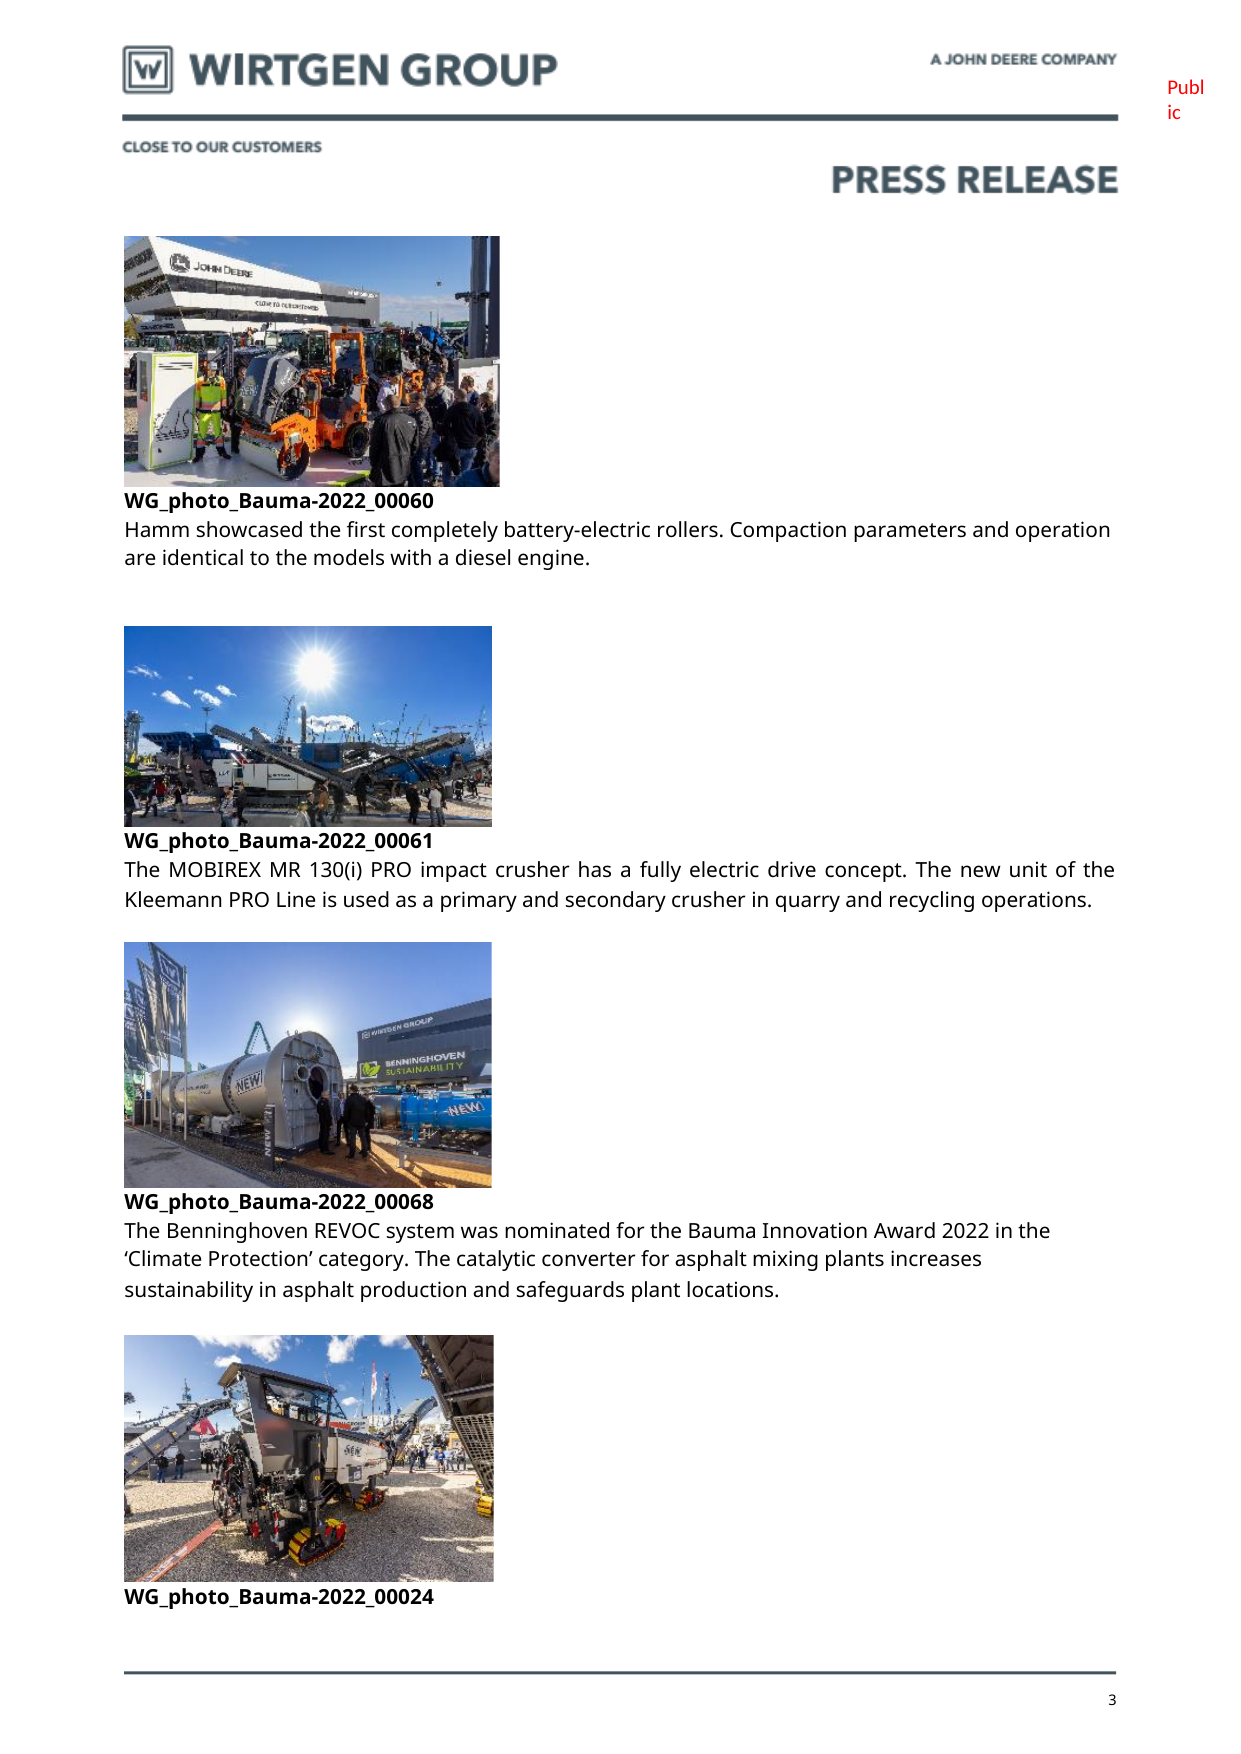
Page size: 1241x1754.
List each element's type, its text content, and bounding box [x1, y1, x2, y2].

text Hamm showcased the first completely battery-electric rollers. Compaction parameters and operation are identical to the models with a diesel engine. [124, 515, 1116, 572]
text The MOBIREX MR 130(i) PRO impact crusher has a fully electric drive concept. The new unit of the Kleemann PRO Line is used as a primary and secondary crusher in quarry and recycling operations. [124, 855, 1116, 913]
picture [124, 1335, 494, 1582]
picture [124, 942, 492, 1188]
text The Benninghoven REVOC system was nominated for the Bauma Innovation Award 2022 in the ‘Climate Protection’ category. The catalytic converter for asphalt mixing plants increases sustainability in asphalt production and safeguards plant locations. [124, 1216, 1116, 1304]
picture [124, 236, 500, 487]
picture [124, 626, 492, 827]
